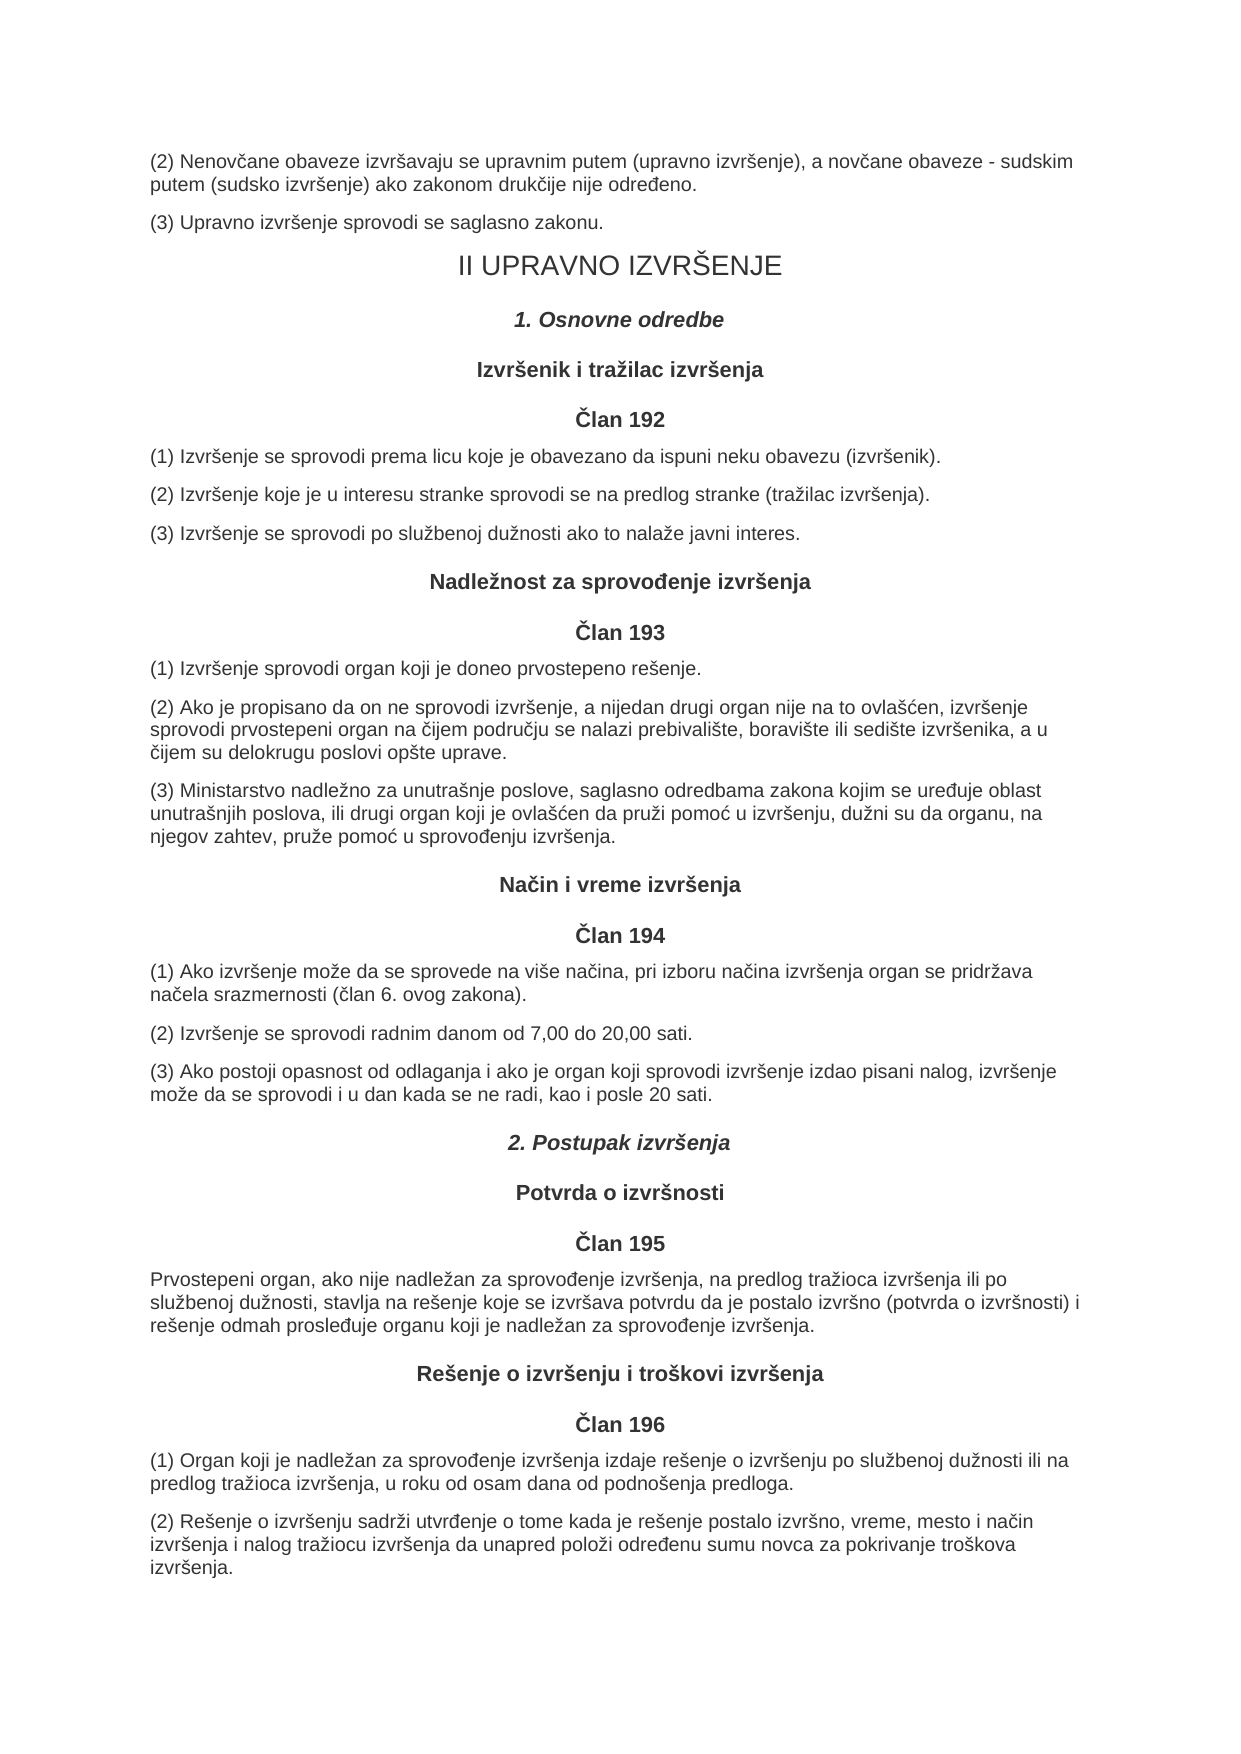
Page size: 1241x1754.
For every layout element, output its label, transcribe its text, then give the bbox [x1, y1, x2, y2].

text 1. Osnovne odredbe [150, 307, 1090, 332]
text Član 192 [150, 407, 1090, 432]
text Izvršenik i tražilac izvršenja [150, 357, 1090, 382]
text (3) Upravno izvršenje sprovodi se saglasno zakonu. [150, 211, 1090, 234]
text (1) Izvršenje sprovodi organ koji je doneo prvostepeno rešenje. [150, 657, 1090, 680]
text (3) Ako postoji opasnost od odlaganja i ako je organ koji sprovodi izvršenje izdao pisani nalog, izvršenje može da se sprovodi i u dan kada se ne radi, kao i posle 20 sati. [150, 1060, 1090, 1105]
text II UPRAVNO IZVRŠENJE [150, 249, 1090, 282]
text Član 194 [150, 923, 1090, 948]
text Član 195 [150, 1231, 1090, 1256]
text Nadležnost za sprovođenje izvršenja [150, 569, 1090, 594]
text Prvostepeni organ, ako nije nadležan za sprovođenje izvršenja, na predlog tražioca izvršenja ili po službenoj dužnosti, stavlja na rešenje koje se izvršava potvrdu da je postalo izvršno (potvrda o izvršnosti) i rešenje odmah prosleđuje organu koji je nadležan za sprovođenje izvršenja. [150, 1268, 1090, 1336]
text (2) Izvršenje koje je u interesu stranke sprovodi se na predlog stranke (tražilac izvršenja). [150, 483, 1090, 506]
text (1) Ako izvršenje može da se sprovede na više načina, pri izboru načina izvršenja organ se pridržava načela srazmernosti (član 6. ovog zakona). [150, 960, 1090, 1006]
text 2. Postupak izvršenja [150, 1130, 1090, 1155]
text Rešenje o izvršenju i troškovi izvršenja [150, 1361, 1090, 1387]
text Način i vreme izvršenja [150, 872, 1090, 898]
text Član 193 [150, 619, 1090, 645]
text (2) Rešenje o izvršenju sadrži utvrđenje o tome kada je rešenje postalo izvršno, vreme, mesto i način izvršenja i nalog tražiocu izvršenja da unapred položi određenu sumu novca za pokrivanje troškova izvršenja. [150, 1510, 1090, 1578]
text (3) Izvršenje se sprovodi po službenoj dužnosti ako to nalaže javni interes. [150, 522, 1090, 544]
text (2) Izvršenje se sprovodi radnim danom od 7,00 do 20,00 sati. [150, 1021, 1090, 1044]
text (2) Nenovčane obaveze izvršavaju se upravnim putem (upravno izvršenje), a novčane obaveze - sudskim putem (sudsko izvršenje) ako zakonom drukčije nije određeno. [150, 150, 1090, 195]
text (1) Organ koji je nadležan za sprovođenje izvršenja izdaje rešenje o izvršenju po službenoj dužnosti ili na predlog tražioca izvršenja, u roku od osam dana od podnošenja predloga. [150, 1449, 1090, 1495]
text (2) Ako je propisano da on ne sprovodi izvršenje, a nijedan drugi organ nije na to ovlašćen, izvršenje sprovodi prvostepeni organ na čijem području se nalazi prebivalište, boravište ili sedište izvršenika, a u čijem su delokrugu poslovi opšte uprave. [150, 696, 1090, 764]
text (1) Izvršenje se sprovodi prema licu koje je obavezano da ispuni neku obavezu (izvršenik). [150, 445, 1090, 468]
text Potvrda o izvršnosti [150, 1180, 1090, 1206]
text Član 196 [150, 1412, 1090, 1437]
text (3) Ministarstvo nadležno za unutrašnje poslove, saglasno odredbama zakona kojim se uređuje oblast unutrašnjih poslova, ili drugi organ koji je ovlašćen da pruži pomoć u izvršenju, dužni su da organu, na njegov zahtev, pruže pomoć u sprovođenju izvršenja. [150, 779, 1090, 847]
